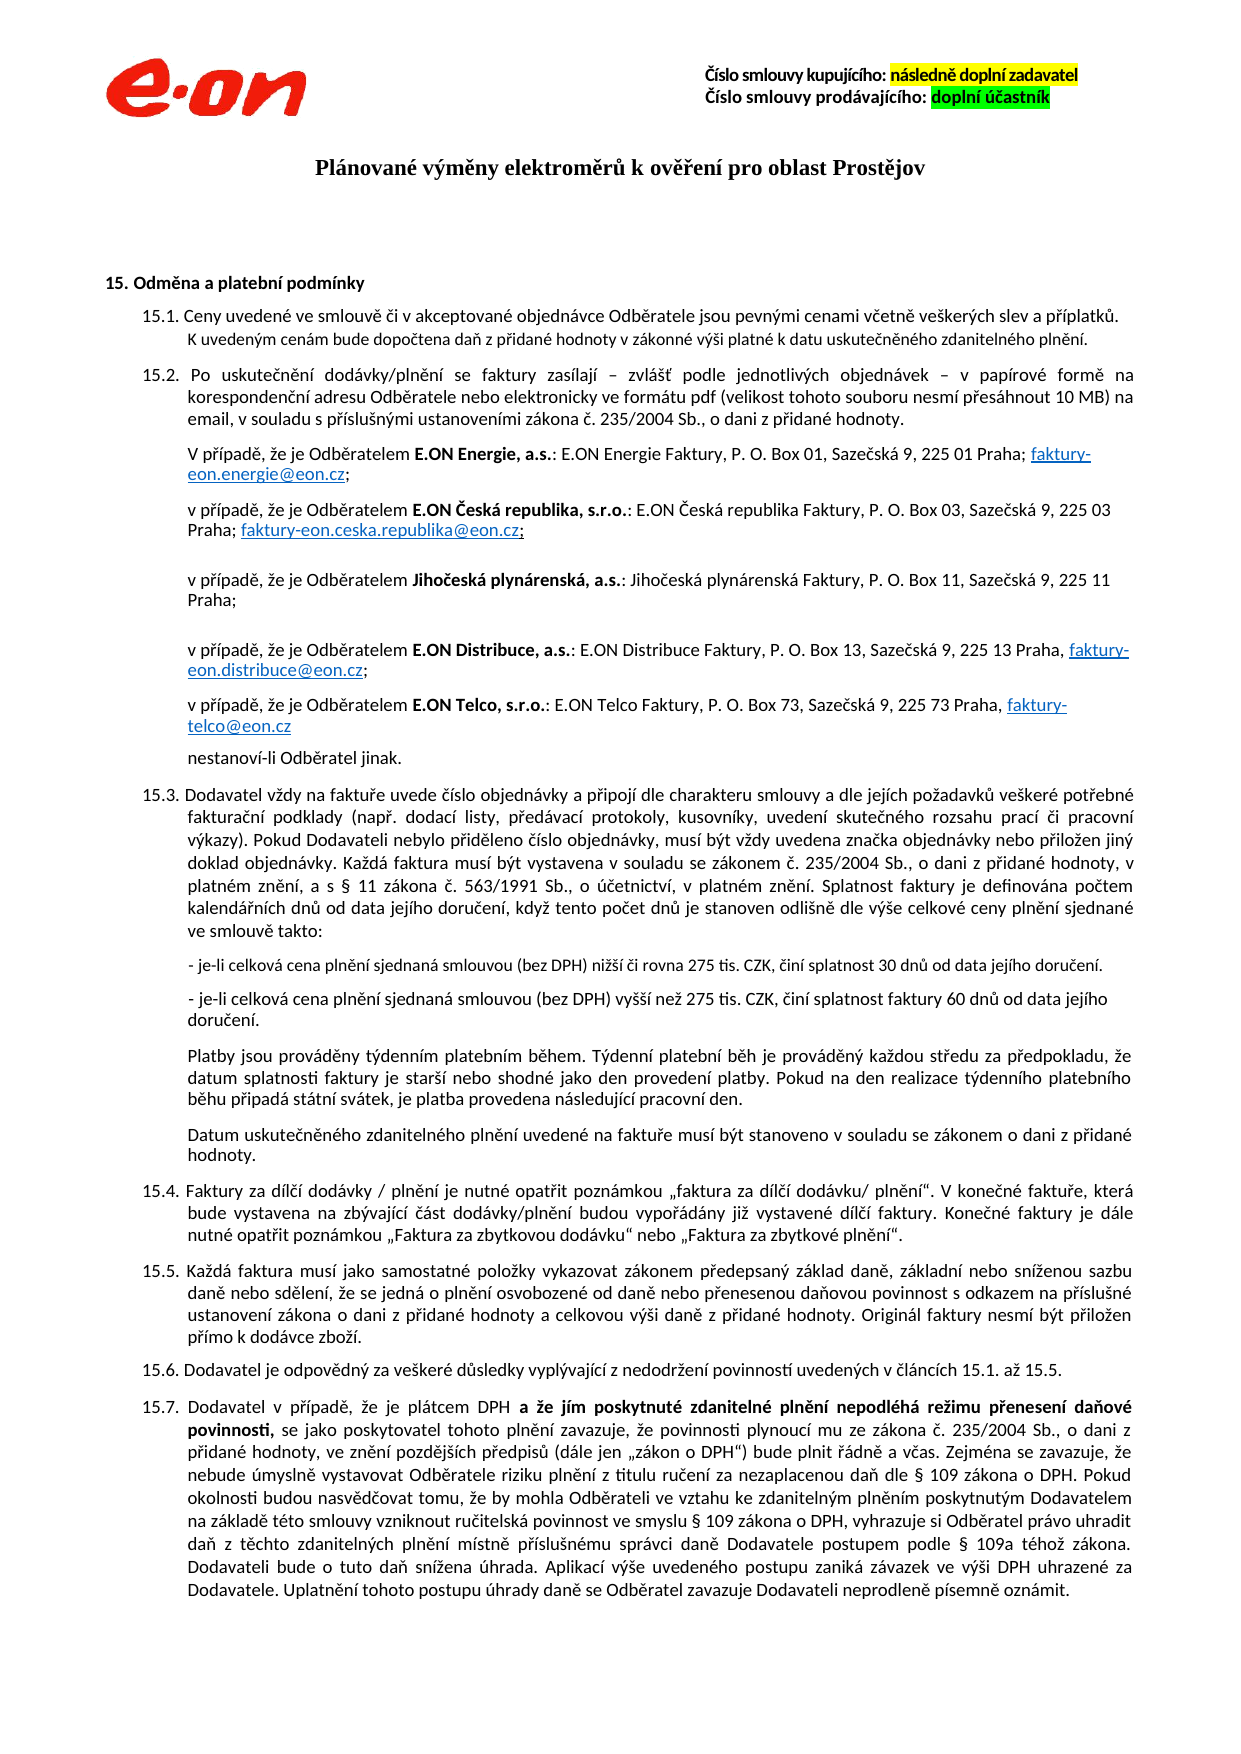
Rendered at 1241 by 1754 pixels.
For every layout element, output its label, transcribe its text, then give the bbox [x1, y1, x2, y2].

text 15.2. Po uskutečnění dodávky/plnění se faktury zasílají – zvlášť podle jednotlivých objednávek – v papírové formě na korespondenční adresu Odběratele nebo elektronicky ve formátu pdf (velikost tohoto souboru nesmí přesáhnout 10 MB) na email, v souladu s příslušnými ustanoveními zákona č. 235/2004 Sb., o dani z přidané hodnoty. [142, 364, 1135, 429]
list je-li celková cena plnění sjednaná smlouvou (bez DPH) vyšší než 275 tis. CZK, činí splatnost faktury 60 dnů od data jejího doručení. [187, 989, 1133, 1031]
text Datum uskutečněného zdanitelného plnění uvedené na faktuře musí být stanoveno v souladu se zákonem o dani z přidané hodnoty. [187, 1124, 1133, 1166]
text 15.3. Dodavatel vždy na faktuře uvede číslo objednávky a připojí dle charakteru smlouvy a dle jejích požadavků veškeré potřebné fakturační podklady (např. dodací listy, předávací protokoly, kusovníky, uvedení skutečného rozsahu prací či pracovní výkazy). Pokud Dodavateli nebylo přiděleno číslo objednávky, musí být vždy uvedena značka objednávky nebo přiložen jiný doklad objednávky. Každá faktura musí být vystavena v souladu se zákonem č. 235/2004 Sb., o dani z přidané hodnoty, v platném znění, a s § 11 zákona č. 563/1991 Sb., o účetnictví, v platném znění. Splatnost faktury je definována počtem kalendářních dnů od data jejího doručení, když tento počet dnů je stanoven odlišně dle výše celkové ceny plnění sjednané ve smlouvě takto: [142, 783, 1135, 942]
text V případě, že je Odběratelem E.ON Energie, a.s.: E.ON Energie Faktury, P. O. Box 01, Sazečská 9, 225 01 Praha; faktury-eon.energie@eon.cz; [187, 443, 1135, 485]
text v případě, že je Odběratelem E.ON Česká republika, s.r.o.: E.ON Česká republika Faktury, P. O. Box 03, Sazečská 9, 225 03 Praha; faktury-eon.ceska.republika@eon.cz; [187, 499, 1133, 541]
text Platby jsou prováděny týdenním platebním během. Týdenní platební běh je prováděný každou středu za předpokladu, že datum splatnosti faktury je starší nebo shodné jako den provedení platby. Pokud na den realizace týdenního platebního běhu připadá státní svátek, je platba provedena následující pracovní den. [187, 1045, 1133, 1111]
text 15.7. Dodavatel v případě, že je plátcem DPH a že jím poskytnuté zdanitelné plnění nepodléhá režimu přenesení daňové povinnosti, se jako poskytovatel tohoto plnění zavazuje, že povinnosti plynoucí mu ze zákona č. 235/2004 Sb., o dani z přidané hodnoty, ve znění pozdějších předpisů (dále jen „zákon o DPH“) bude plnit řádně a včas. Zejména se zavazuje, že nebude úmyslně vystavovat Odběratele riziku plnění z titulu ručení za nezaplacenou daň dle § 109 zákona o DPH. Pokud okolnosti budou nasvědčovat tomu, že by mohla Odběrateli ve vztahu ke zdanitelným plněním poskytnutým Dodavatelem na základě této smlouvy vzniknout ručitelská povinnost ve smyslu § 109 zákona o DPH, vyhrazuje si Odběratel právo uhradit daň z těchto zdanitelných plnění místně příslušnému správci daně Dodavatele postupem podle § 109a téhož zákona. Dodavateli bude o tuto daň snížena úhrada. Aplikací výše uvedeného postupu zaniká závazek ve výši DPH uhrazené za Dodavatele. Uplatnění tohoto postupu úhrady daně se Odběratel zavazuje Dodavateli neprodleně písemně oznámit. [142, 1395, 1133, 1601]
text K uvedeným cenám bude dopočtena daň z přidané hodnoty v zákonné výši platné k datu uskutečněného zdanitelného plnění. [187, 328, 1135, 350]
picture [104, 56, 308, 119]
list je-li celková cena plnění sjednaná smlouvou (bez DPH) nižší či rovna 275 tis. CZK, činí splatnost 30 dnů od data jejího doručení. [188, 954, 1135, 975]
text 15.6. Dodavatel je odpovědný za veškeré důsledky vyplývající z nedodržení povinností uvedených v článcích 15.1. až 15.5. [142, 1358, 1135, 1381]
text 15.5. Každá faktura musí jako samostatné položky vykazovat zákonem předepsaný základ daně, základní nebo sníženou sazbu daně nebo sdělení, že se jedná o plnění osvobozené od daně nebo přenesenou daňovou povinnost s odkazem na příslušné ustanovení zákona o dani z přidané hodnoty a celkovou výši daně z přidané hodnoty. Originál faktury nesmí být přiložen přímo k dodávce zboží. [142, 1259, 1133, 1349]
text nestanoví-li Odběratel jinak. [187, 747, 1135, 769]
list Odměna a platební podmínky [105, 271, 1135, 294]
text 15.4. Faktury za dílčí dodávky / plnění je nutné opatřit poznámkou „faktura za dílčí dodávku/ plnění“. V konečné faktuře, která bude vystavena na zbývající část dodávky/plnění budou vypořádány již vystavené dílčí faktury. Konečné faktury je dále nutné opatřit poznámkou „Faktura za zbytkovou dodávku“ nebo „Faktura za zbytkové plnění“. [142, 1180, 1135, 1246]
text 15.1. Ceny uvedené ve smlouvě či v akceptované objednávce Odběratele jsou pevnými cenami včetně veškerých slev a příplatků. [142, 304, 1135, 327]
text v případě, že je Odběratelem E.ON Telco, s.r.o.: E.ON Telco Faktury, P. O. Box 73, Sazečská 9, 225 73 Praha, faktury-telco@eon.cz [187, 695, 1135, 737]
text v případě, že je Odběratelem Jihočeská plynárenská, a.s.: Jihočeská plynárenská Faktury, P. O. Box 11, Sazečská 9, 225 11 Praha; [187, 569, 1133, 611]
text v případě, že je Odběratelem E.ON Distribuce, a.s.: E.ON Distribuce Faktury, P. O. Box 13, Sazečská 9, 225 13 Praha, faktury-eon.distribuce@eon.cz; [187, 639, 1133, 681]
